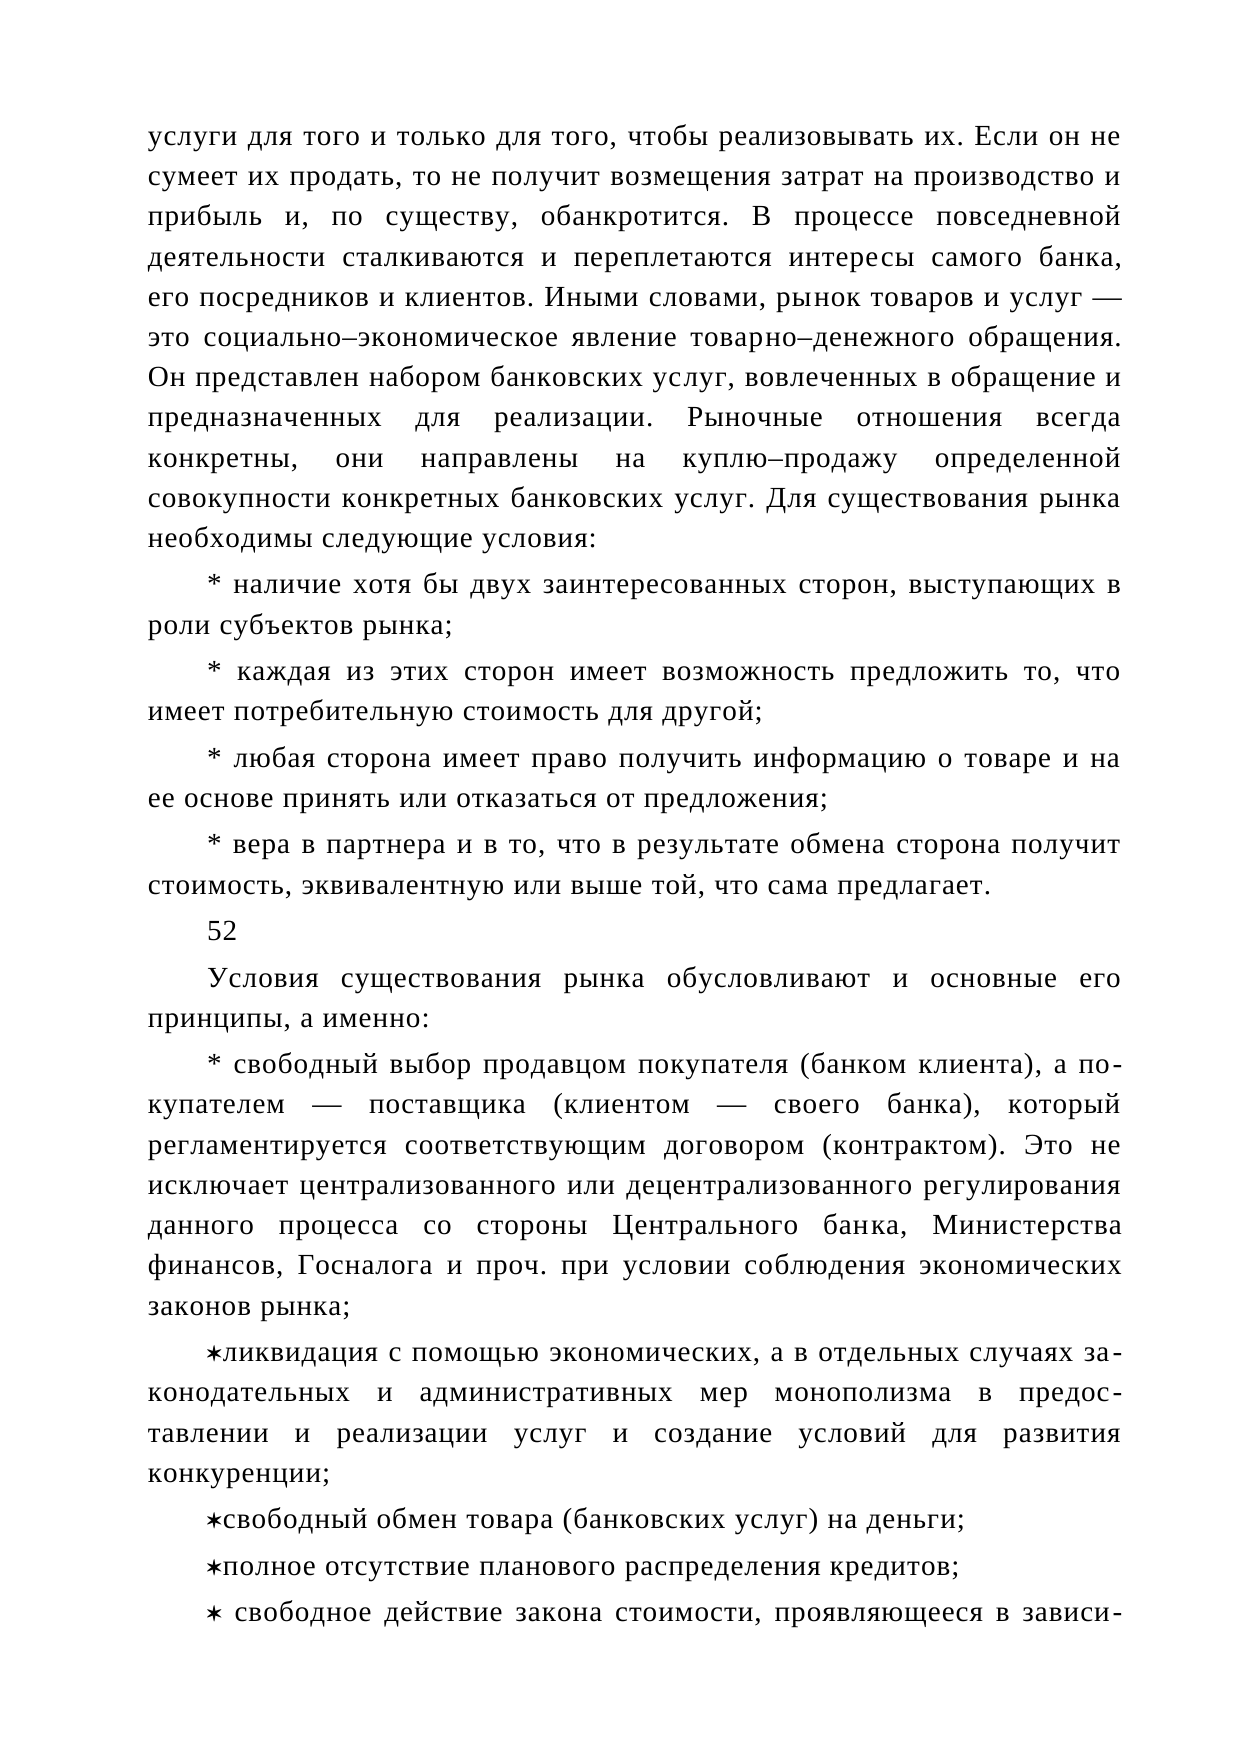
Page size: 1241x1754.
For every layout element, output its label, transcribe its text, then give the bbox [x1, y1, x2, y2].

list свободный обмен товара (банковских услуг) на деньги; [148, 1501, 1122, 1535]
list полное отсутствие планового распределения кредитов; [148, 1548, 1122, 1582]
text * наличие хотя бы двух заинтересованных сторон, выступающих в роли субъектов рынка; [148, 567, 1122, 640]
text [148, 118, 1122, 554]
text * любая сторона имеет право получить информацию о товаре и на ее основе принять или отказаться от предложения; [148, 740, 1122, 814]
text * свободный выбор продавцом покупателя (банком клиента), а покупателем — поставщика (клиентом — своего банка), который регламентируется соответствующим договором (контрактом). Это не исключает централизованного или децентрализованного регулирования данного процесса со стороны Центрального банка, Министерства финансов, Госналога и проч. при условии соблюдения экономических законов рынка; [148, 1046, 1122, 1321]
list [148, 1594, 1122, 1628]
text 52 [148, 913, 1122, 947]
text Условия существования рынка обусловливают и основные его принципы, а именно: [148, 960, 1122, 1033]
text * каждая из этих сторон имеет возможность предложить то, что имеет потребительную стоимость для другой; [148, 653, 1122, 727]
list ликвидация с помощью экономических, а в отдельных случаях законодательных и административных мер монополизма в предоставлении и реализации услуг и создание условий для развития конкуренции; [148, 1334, 1122, 1488]
text * вера в партнера и в то, что в результате обмена сторона получит стоимость, эквивалентную или выше той, что сама предлагает. [148, 827, 1122, 900]
